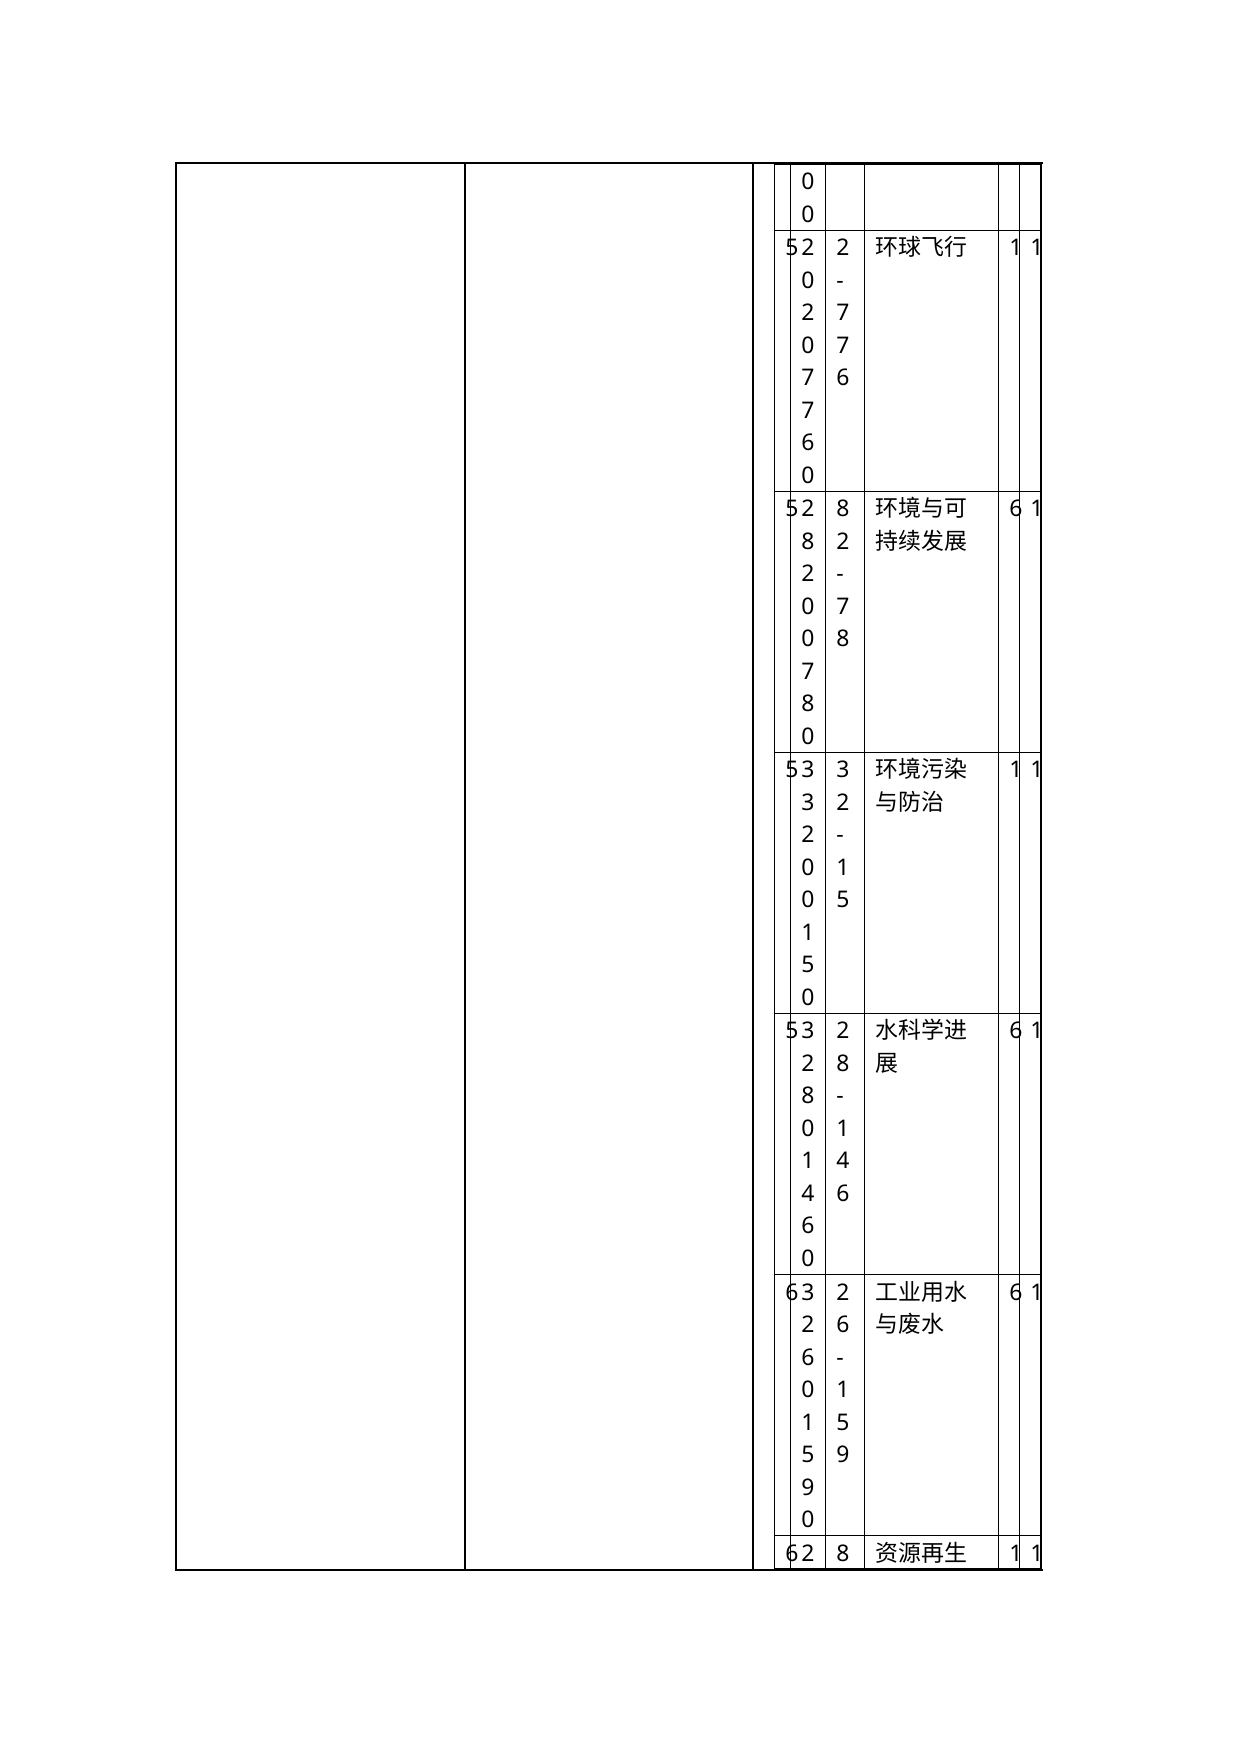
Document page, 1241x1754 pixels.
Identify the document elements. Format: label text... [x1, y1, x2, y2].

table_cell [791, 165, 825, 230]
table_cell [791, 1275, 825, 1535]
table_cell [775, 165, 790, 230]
table_cell [177, 164, 464, 1569]
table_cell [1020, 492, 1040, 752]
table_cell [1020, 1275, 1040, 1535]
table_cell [754, 164, 774, 1569]
table_cell 1 [466, 164, 752, 1569]
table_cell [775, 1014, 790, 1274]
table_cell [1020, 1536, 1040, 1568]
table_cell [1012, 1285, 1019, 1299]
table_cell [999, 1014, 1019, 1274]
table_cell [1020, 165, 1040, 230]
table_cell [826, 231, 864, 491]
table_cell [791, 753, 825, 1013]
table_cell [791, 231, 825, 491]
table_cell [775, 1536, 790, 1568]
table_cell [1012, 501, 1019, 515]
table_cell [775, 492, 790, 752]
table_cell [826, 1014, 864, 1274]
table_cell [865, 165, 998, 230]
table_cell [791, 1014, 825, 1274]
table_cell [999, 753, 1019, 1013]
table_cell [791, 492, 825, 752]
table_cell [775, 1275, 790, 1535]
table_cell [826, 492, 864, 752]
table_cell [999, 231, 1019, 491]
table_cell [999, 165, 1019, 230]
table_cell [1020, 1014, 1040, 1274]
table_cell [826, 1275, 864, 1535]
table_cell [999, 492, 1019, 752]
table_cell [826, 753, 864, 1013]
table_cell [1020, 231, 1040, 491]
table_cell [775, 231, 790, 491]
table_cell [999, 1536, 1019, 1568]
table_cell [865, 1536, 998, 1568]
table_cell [865, 231, 998, 491]
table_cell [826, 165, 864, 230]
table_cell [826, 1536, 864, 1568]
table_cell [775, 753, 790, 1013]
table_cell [865, 1275, 998, 1535]
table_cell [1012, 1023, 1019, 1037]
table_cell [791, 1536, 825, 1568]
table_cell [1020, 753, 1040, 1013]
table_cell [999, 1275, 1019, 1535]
